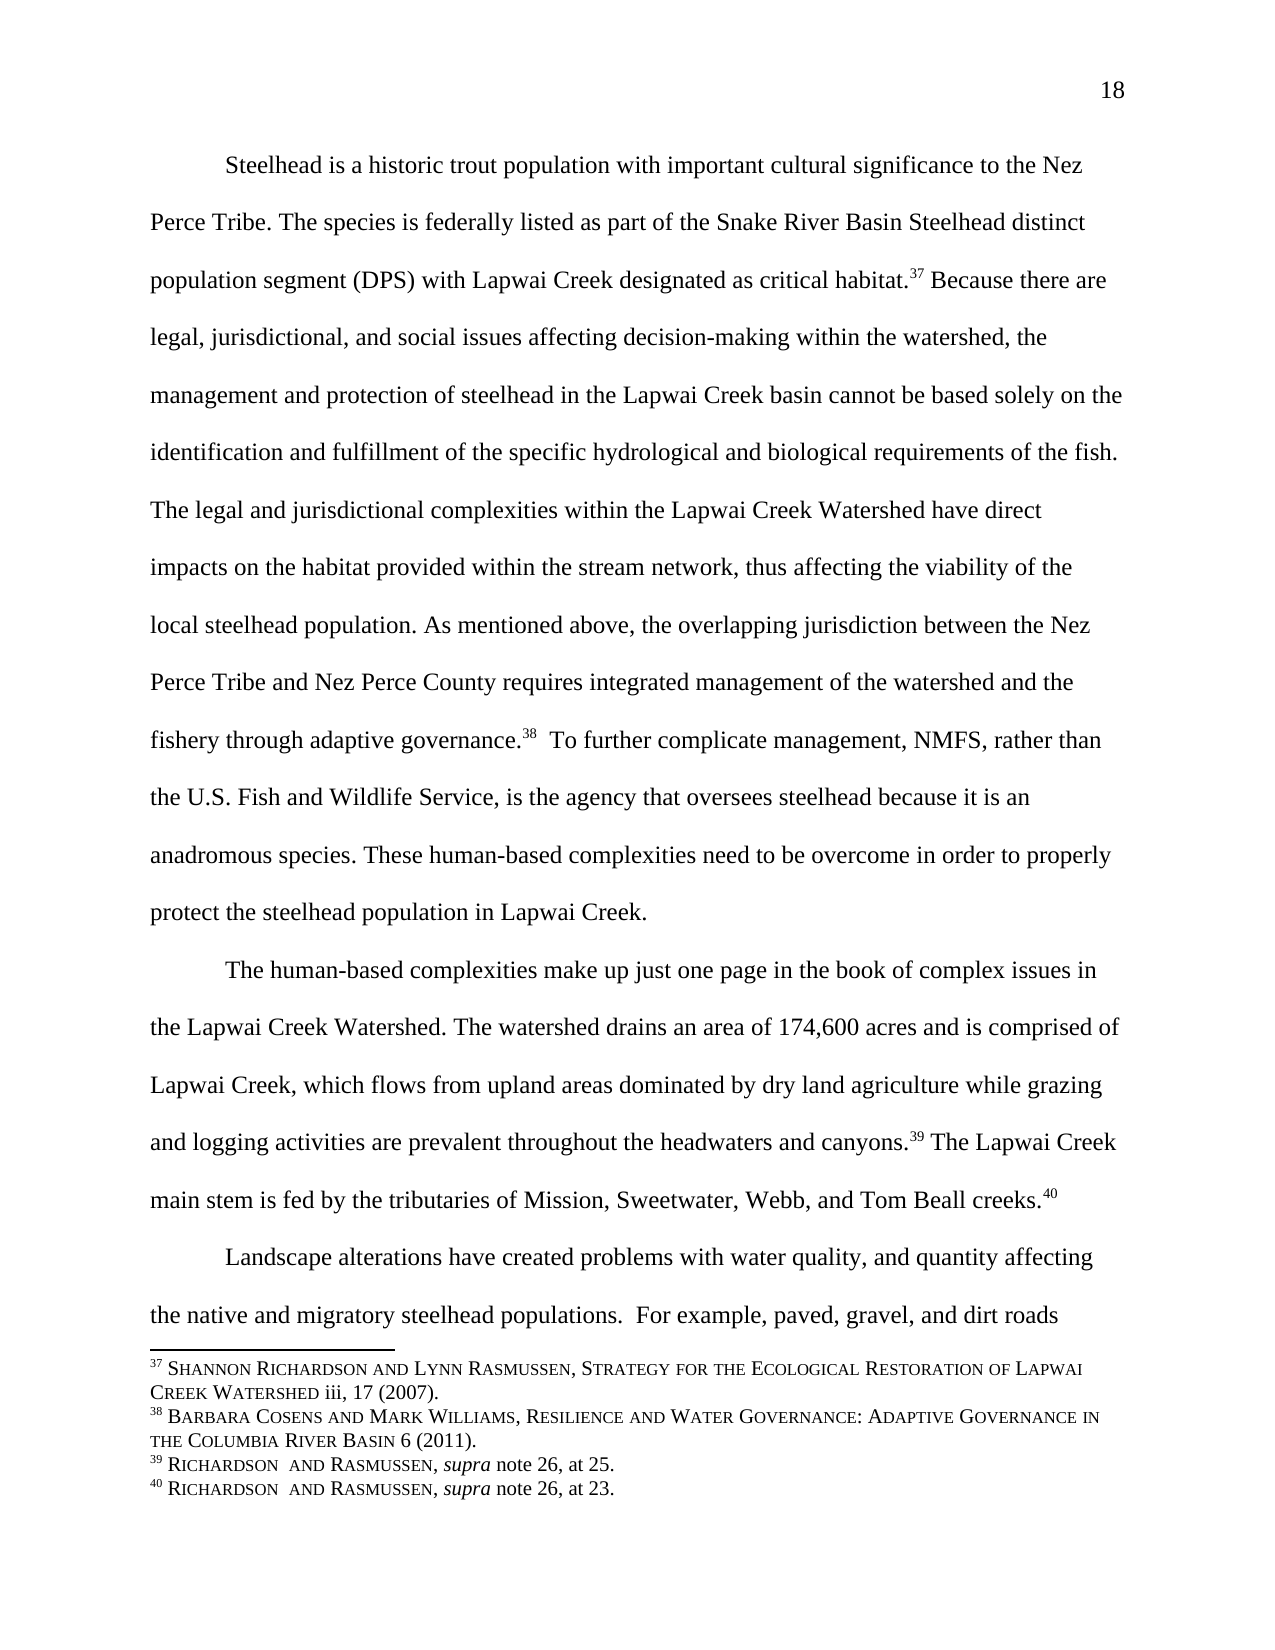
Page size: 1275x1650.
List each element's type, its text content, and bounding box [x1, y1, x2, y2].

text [150, 1242, 1125, 1329]
text The human-based complexities make up just one page in the book of complex issues in the Lapwai Creek Watershed. The watershed drains an area of 174,600 acres and is comprised of Lapwai Creek, which flows from upland areas dominated by dry land agriculture while grazing and logging activities are prevalent throughout the headwaters and canyons. The Lapwai Creek main stem is fed by the tributaries of Mission, Sweetwater, Webb, and Tom Beall creeks. [150, 955, 1125, 1214]
text Steelhead is a historic trout population with important cultural significance to the Nez Perce Tribe. The species is federally listed as part of the Snake River Basin Steelhead distinct population segment (DPS) with Lapwai Creek designated as critical habitat. Because there are legal, jurisdictional, and social issues affecting decision-making within the watershed, the management and protection of steelhead in the Lapwai Creek basin cannot be based solely on the identification and fulfillment of the specific hydrological and biological requirements of the fish. The legal and jurisdictional complexities within the Lapwai Creek Watershed have direct impacts on the habitat provided within the stream network, thus affecting the viability of the local steelhead population. As mentioned above, the overlapping jurisdiction between the Nez Perce Tribe and Nez Perce County requires integrated management of the watershed and the fishery through adaptive governance. To further complicate management, NMFS, rather than the U.S. Fish and Wildlife Service, is the agency that oversees steelhead because it is an anadromous species. These human-based complexities need to be overcome in order to properly protect the steelhead population in Lapwai Creek. [150, 150, 1125, 926]
